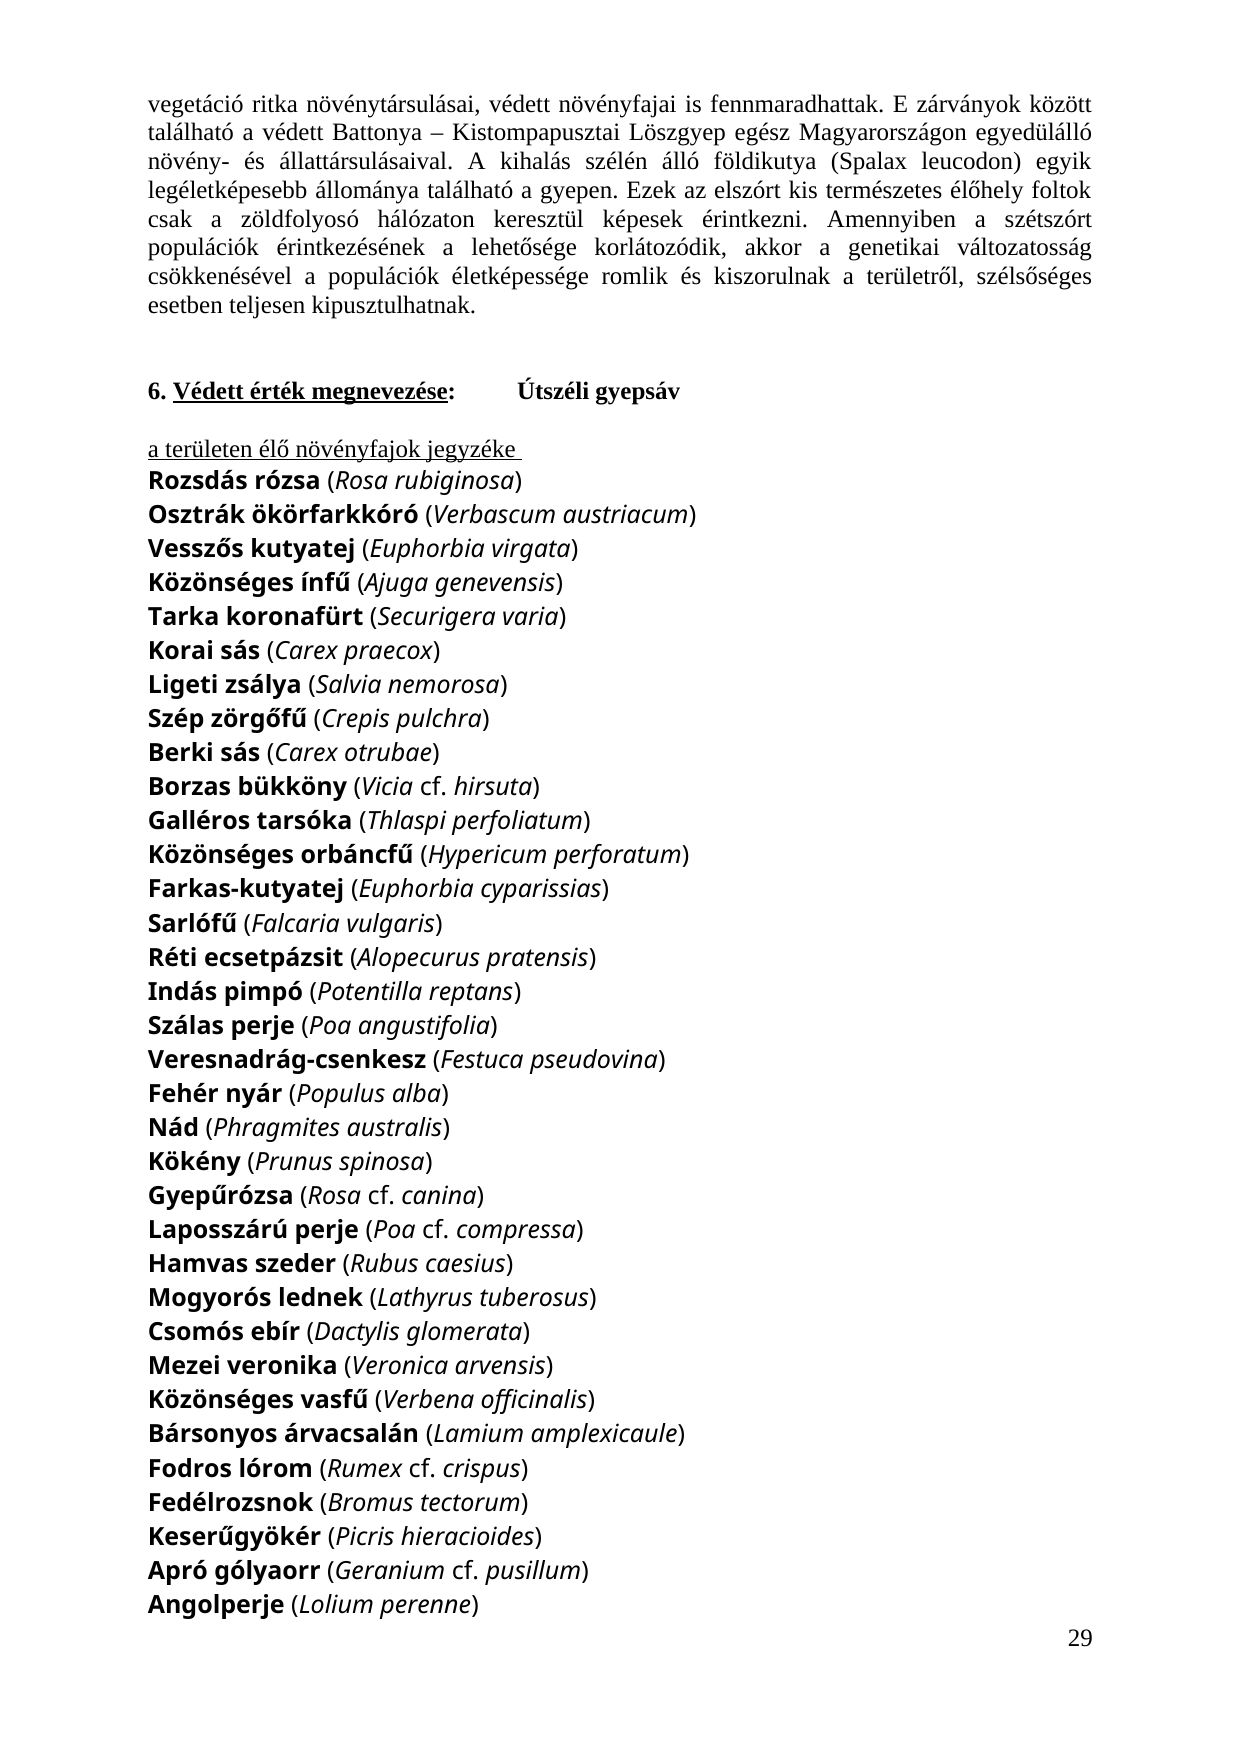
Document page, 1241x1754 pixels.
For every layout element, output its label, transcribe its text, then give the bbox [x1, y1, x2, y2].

text Laposszárú perje (Poa cf. compressa) [148, 1212, 1093, 1246]
text Közönséges orbáncfű (Hypericum perforatum) [148, 837, 1093, 871]
text Farkas-kutyatej (Euphorbia cyparissias) [148, 871, 1093, 905]
text Hamvas szeder (Rubus caesius) [148, 1246, 1093, 1280]
text Közönséges ínfű (Ajuga genevensis) [148, 564, 1093, 599]
text Fedélrozsnok (Bromus tectorum) [148, 1484, 1093, 1518]
text Galléros tarsóka (Thlaspi perfoliatum) [148, 803, 1093, 837]
text Kökény (Prunus spinosa) [148, 1144, 1093, 1178]
text Gyepűrózsa (Rosa cf. canina) [148, 1178, 1093, 1212]
text Vesszős kutyatej (Euphorbia virgata) [148, 531, 1093, 564]
text Borzas bükköny (Vicia cf. hirsuta) [148, 769, 1093, 803]
text Veresnadrág-csenkesz (Festuca pseudovina) [148, 1041, 1093, 1076]
text Korai sás (Carex praecox) [148, 633, 1093, 667]
text Tarka koronafürt (Securigera varia) [148, 599, 1093, 633]
text Ligeti zsálya (Salvia nemorosa) [148, 667, 1093, 701]
text Rozsdás rózsa (Rosa rubiginosa) [148, 462, 1093, 496]
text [148, 89, 1093, 319]
text Fehér nyár (Populus alba) [148, 1076, 1093, 1109]
text Csomós ebír (Dactylis glomerata) [148, 1314, 1093, 1348]
text Angolperje (Lolium perenne) [148, 1586, 1093, 1621]
text Indás pimpó (Potentilla reptans) [148, 973, 1093, 1007]
text Nád (Phragmites australis) [148, 1109, 1093, 1144]
text a területen élő növényfajok jegyzéke [148, 434, 1093, 462]
text Közönséges vasfű (Verbena officinalis) [148, 1382, 1093, 1416]
text 6. Védett érték megnevezése: Útszéli gyepsáv [148, 376, 1093, 405]
text Osztrák ökörfarkkóró (Verbascum austriacum) [148, 496, 1093, 531]
text Mogyorós lednek (Lathyrus tuberosus) [148, 1280, 1093, 1314]
text Apró gólyaorr (Geranium cf. pusillum) [148, 1552, 1093, 1586]
text Szép zörgőfű (Crepis pulchra) [148, 701, 1093, 735]
text Sarlófű (Falcaria vulgaris) [148, 905, 1093, 939]
text Réti ecsetpázsit (Alopecurus pratensis) [148, 939, 1093, 973]
text Mezei veronika (Veronica arvensis) [148, 1348, 1093, 1382]
text Berki sás (Carex otrubae) [148, 735, 1093, 769]
text Keserűgyökér (Picris hieracioides) [148, 1518, 1093, 1552]
text Szálas perje (Poa angustifolia) [148, 1007, 1093, 1041]
text Bársonyos árvacsalán (Lamium amplexicaule) [148, 1416, 1093, 1450]
text Fodros lórom (Rumex cf. crispus) [148, 1450, 1093, 1484]
